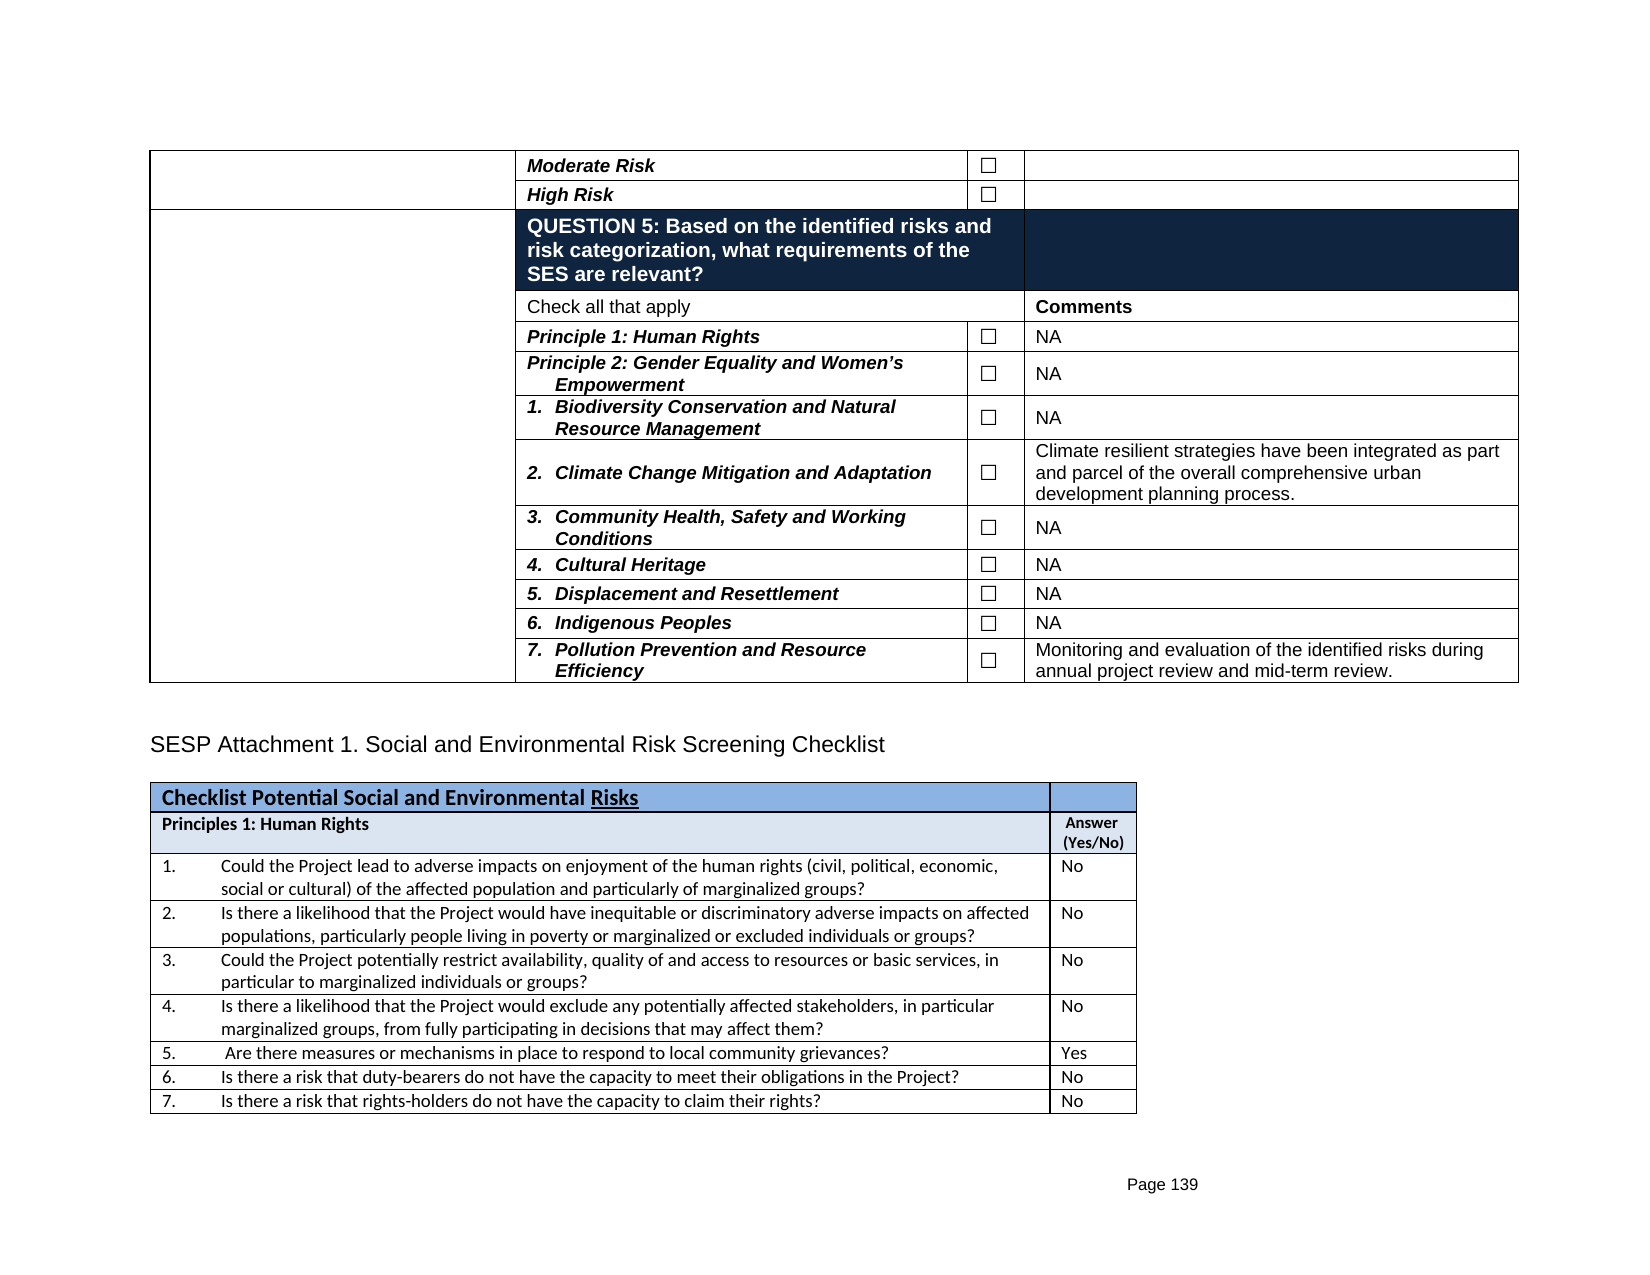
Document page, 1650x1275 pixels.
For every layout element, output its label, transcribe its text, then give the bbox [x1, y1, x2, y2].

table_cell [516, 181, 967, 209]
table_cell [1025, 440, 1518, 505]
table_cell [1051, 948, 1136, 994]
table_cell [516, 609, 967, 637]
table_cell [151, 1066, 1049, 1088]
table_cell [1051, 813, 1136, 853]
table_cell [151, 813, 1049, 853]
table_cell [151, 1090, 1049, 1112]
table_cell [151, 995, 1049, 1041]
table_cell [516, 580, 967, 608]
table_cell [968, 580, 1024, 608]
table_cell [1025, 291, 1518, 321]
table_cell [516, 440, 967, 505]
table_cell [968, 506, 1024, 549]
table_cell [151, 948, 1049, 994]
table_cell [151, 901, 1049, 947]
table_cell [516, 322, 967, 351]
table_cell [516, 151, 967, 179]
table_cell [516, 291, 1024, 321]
text SESP Attachment 1. Social and Environmental Risk Screening Checklist [150, 731, 1500, 757]
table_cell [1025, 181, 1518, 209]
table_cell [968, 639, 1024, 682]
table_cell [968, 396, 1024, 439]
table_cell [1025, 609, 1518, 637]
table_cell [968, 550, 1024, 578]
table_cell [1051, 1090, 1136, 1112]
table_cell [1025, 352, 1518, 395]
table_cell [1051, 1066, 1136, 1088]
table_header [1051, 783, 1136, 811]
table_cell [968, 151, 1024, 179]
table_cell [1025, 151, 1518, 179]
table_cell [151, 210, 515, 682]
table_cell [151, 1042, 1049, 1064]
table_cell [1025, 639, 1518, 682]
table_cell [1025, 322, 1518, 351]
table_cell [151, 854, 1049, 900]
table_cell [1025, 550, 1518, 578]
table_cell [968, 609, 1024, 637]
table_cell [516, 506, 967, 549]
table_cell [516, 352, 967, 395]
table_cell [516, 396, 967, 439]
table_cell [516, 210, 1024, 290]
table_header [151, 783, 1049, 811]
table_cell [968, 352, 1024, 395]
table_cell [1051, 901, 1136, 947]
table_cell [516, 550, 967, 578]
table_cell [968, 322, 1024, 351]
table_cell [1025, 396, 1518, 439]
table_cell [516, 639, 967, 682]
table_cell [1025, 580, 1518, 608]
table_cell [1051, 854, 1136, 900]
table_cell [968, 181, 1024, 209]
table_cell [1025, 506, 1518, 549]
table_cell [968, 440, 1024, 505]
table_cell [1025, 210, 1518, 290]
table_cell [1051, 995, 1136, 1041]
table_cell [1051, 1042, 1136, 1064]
